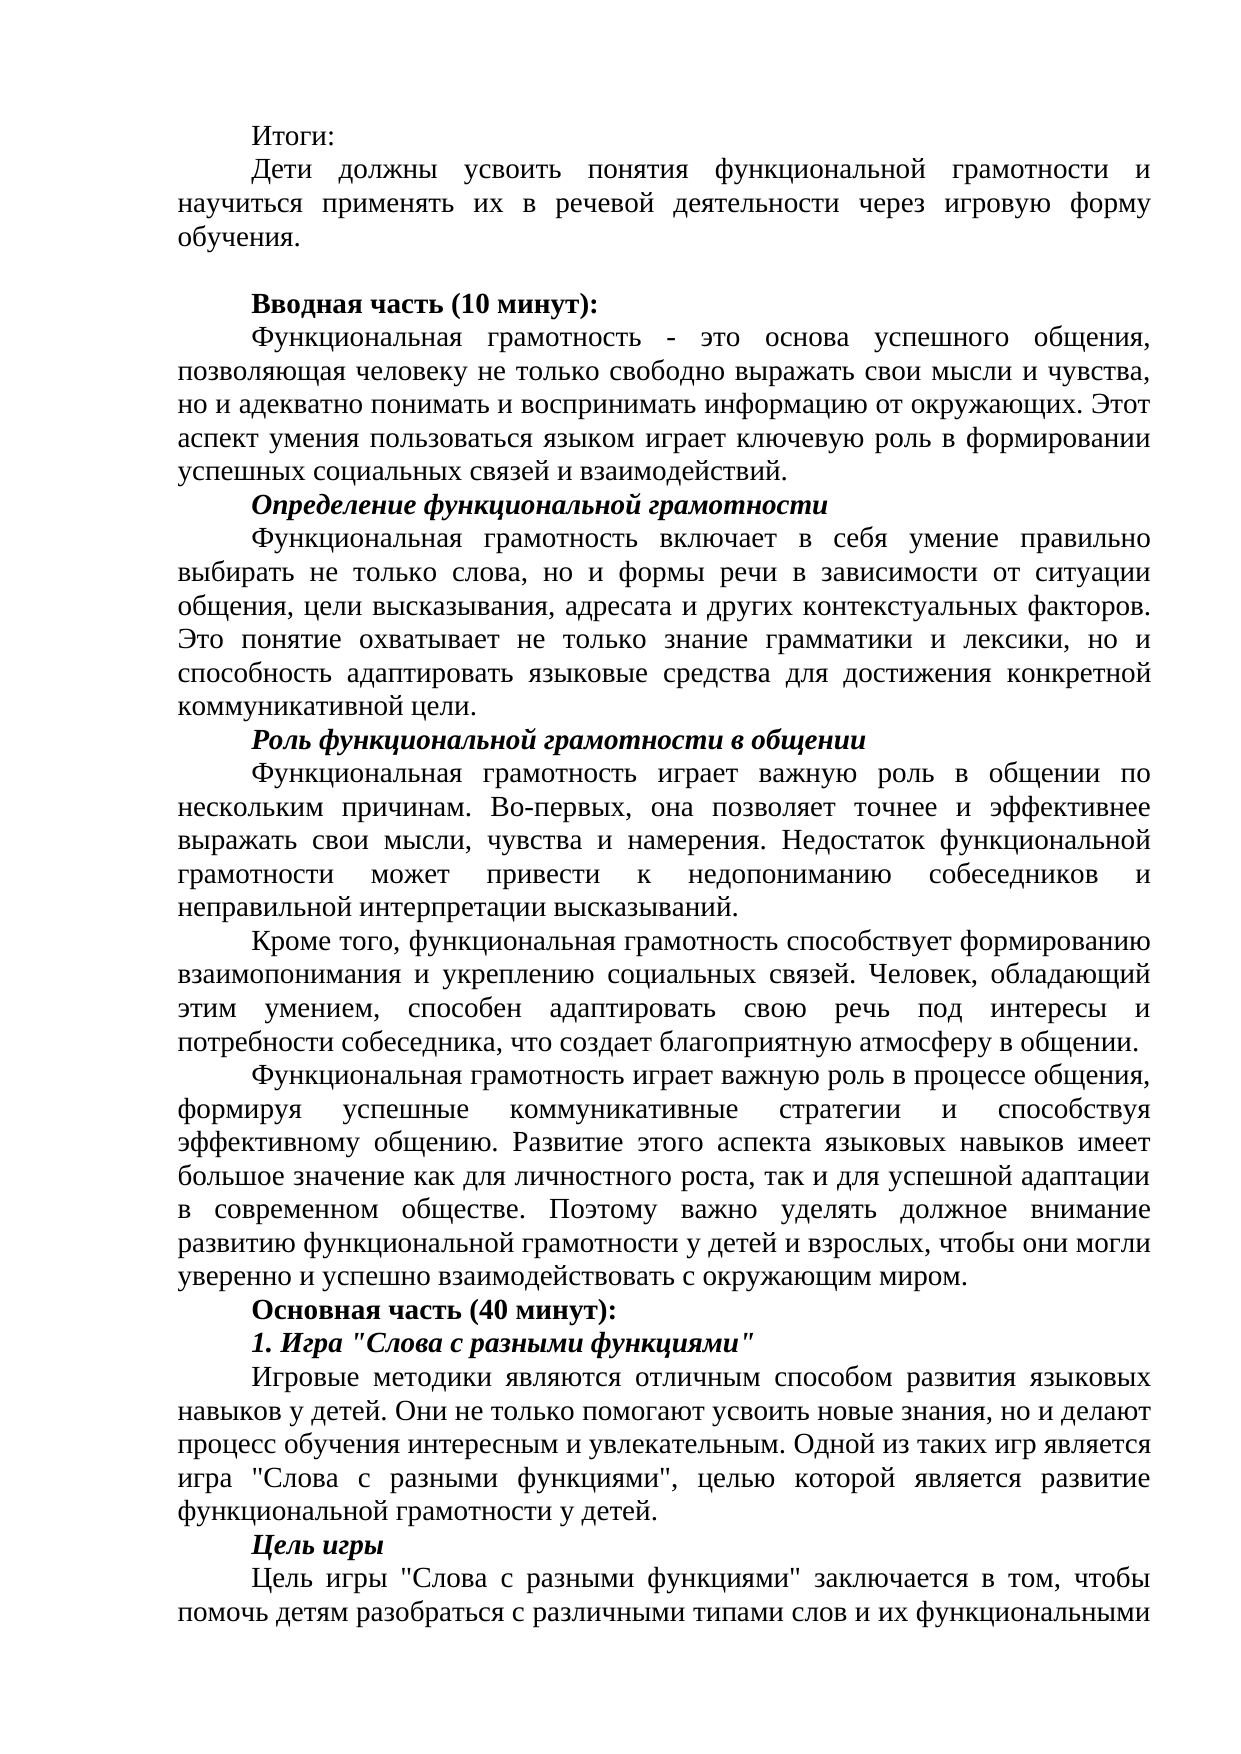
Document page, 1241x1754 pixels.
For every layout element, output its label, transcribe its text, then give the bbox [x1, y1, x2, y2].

text Дети должны усвоить понятия функциональной грамотности и научиться применять их в речевой деятельности через игровую форму обучения. [177, 152, 1152, 252]
text Основная часть (40 минут): [177, 1292, 1152, 1326]
text Функциональная грамотность играет важную роль в процессе общения, формируя успешные коммуникативные стратегии и способствуя эффективному общению. Развитие этого аспекта языковых навыков имеет большое значение как для личностного роста, так и для успешной адаптации в современном обществе. Поэтому важно уделять должное внимание развитию функциональной грамотности у детей и взрослых, чтобы они могли уверенно и успешно взаимодействовать с окружающим миром. [177, 1057, 1152, 1292]
text 1. Игра "Слова с разными функциями" [177, 1326, 1152, 1359]
text Вводная часть (10 минут): [177, 286, 1152, 319]
text Функциональная грамотность включает в себя умение правильно выбирать не только слова, но и формы речи в зависимости от ситуации общения, цели высказывания, адресата и других контекстуальных факторов. Это понятие охватывает не только знание грамматики и лексики, но и способность адаптировать языковые средства для достижения конкретной коммуникативной цели. [177, 521, 1152, 722]
text Функциональная грамотность - это основа успешного общения, позволяющая человеку не только свободно выражать свои мысли и чувства, но и адекватно понимать и воспринимать информацию от окружающих. Этот аспект умения пользоваться языком играет ключевую роль в формировании успешных социальных связей и взаимодействий. [177, 319, 1152, 487]
text Цель игры [177, 1527, 1152, 1560]
text Роль функциональной грамотности в общении [177, 722, 1152, 755]
text Кроме того, функциональная грамотность способствует формированию взаимопонимания и укреплению социальных связей. Человек, обладающий этим умением, способен адаптировать свою речь под интересы и потребности собеседника, что создает благоприятную атмосферу в общении. [177, 923, 1152, 1057]
text Определение функциональной грамотности [177, 487, 1152, 521]
text Итоги: [177, 118, 1152, 152]
text Функциональная грамотность играет важную роль в общении по нескольким причинам. Во-первых, она позволяет точнее и эффективнее выражать свои мысли, чувства и намерения. Недостаток функциональной грамотности может привести к недопониманию собеседников и неправильной интерпретации высказываний. [177, 755, 1152, 923]
text Игровые методики являются отличным способом развития языковых навыков у детей. Они не только помогают усвоить новые знания, но и делают процесс обучения интересным и увлекательным. Одной из таких игр является игра "Слова с разными функциями", целью которой является развитие функциональной грамотности у детей. [177, 1359, 1152, 1527]
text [177, 1560, 1152, 1627]
